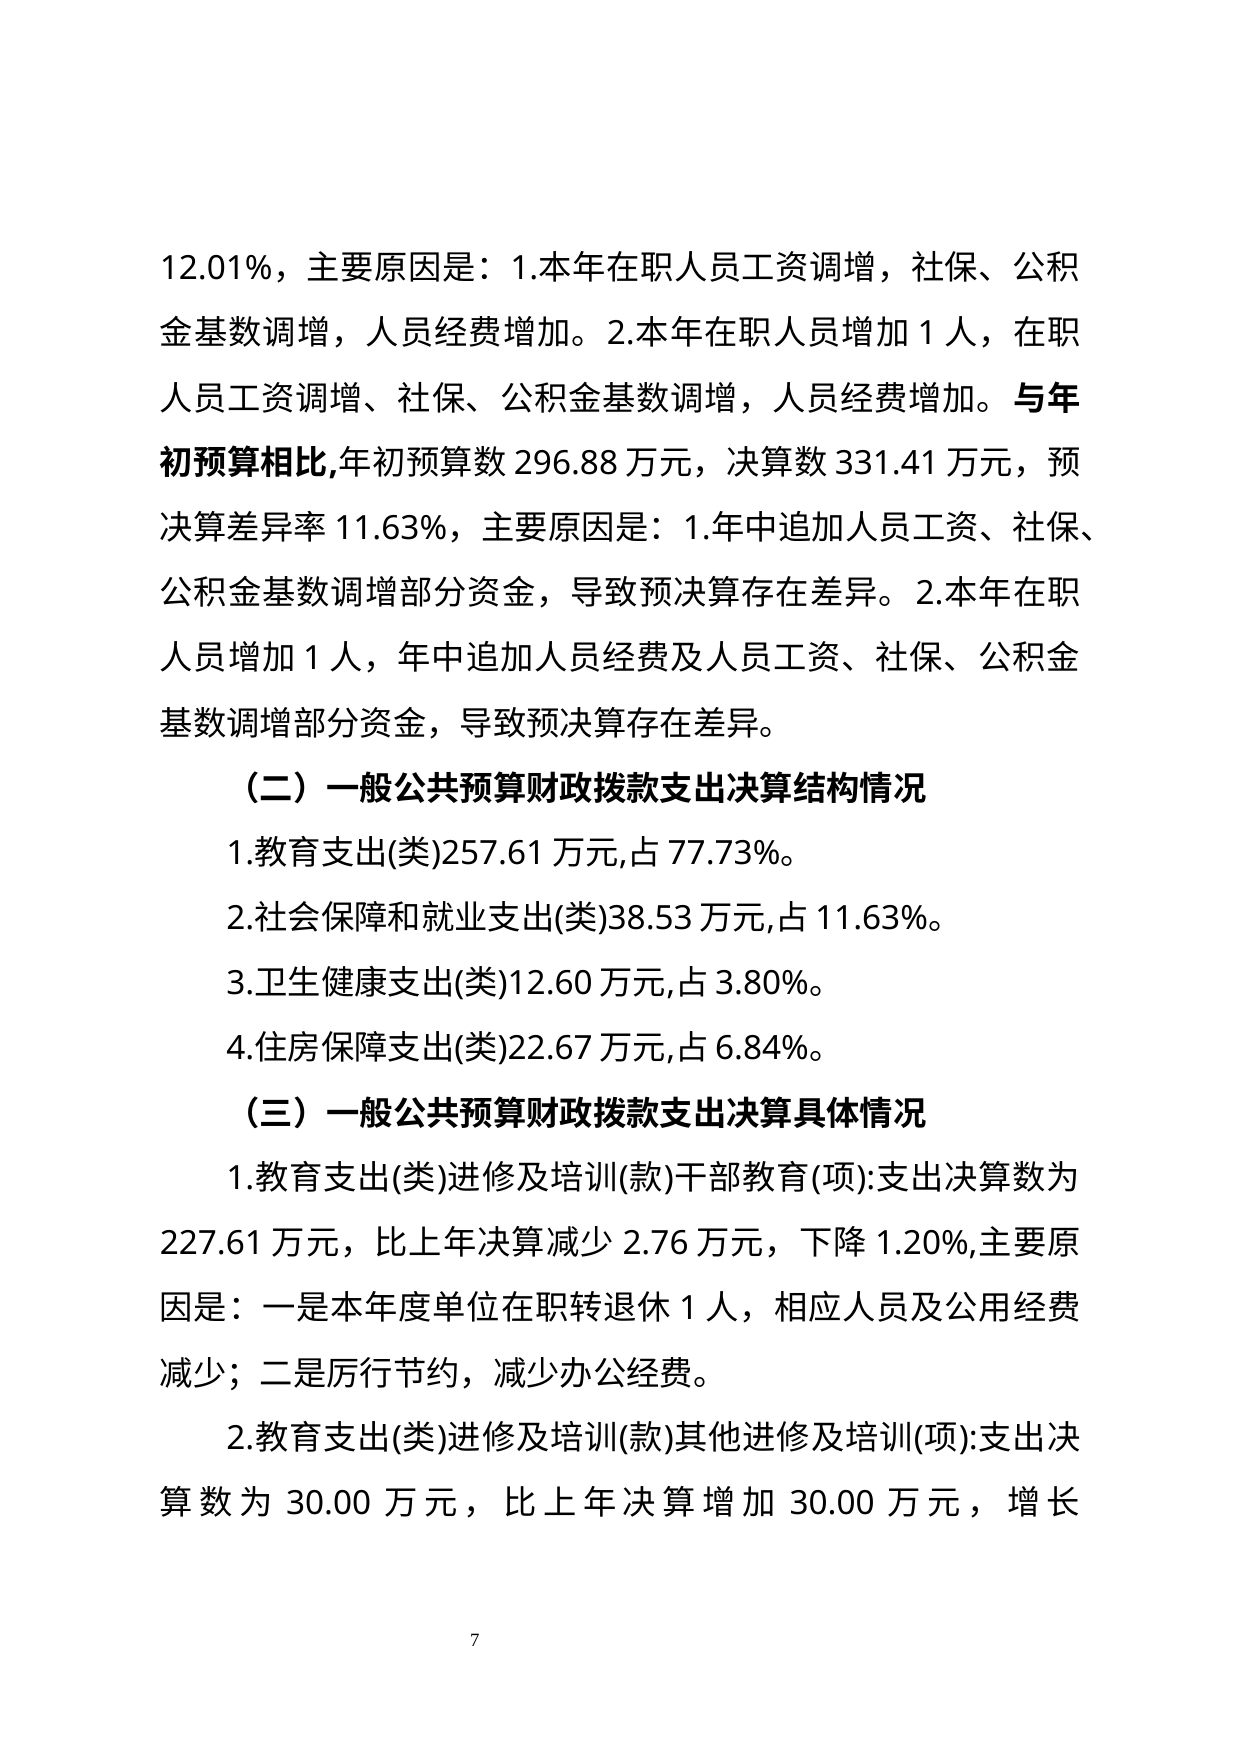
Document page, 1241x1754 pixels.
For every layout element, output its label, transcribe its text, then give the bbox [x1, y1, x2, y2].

text （三）一般公共预算财政拨款支出决算具体情况 [159, 1078, 1081, 1143]
text 4.住房保障支出(类)22.67万元,占6.84%。 [159, 1013, 1081, 1078]
text 2.社会保障和就业支出(类)38.53万元,占11.63%。 [159, 883, 1081, 948]
text 1.教育支出(类)257.61万元,占77.73%。 [159, 818, 1081, 883]
text 1.教育支出(类)进修及培训(款)干部教育(项):支出决算数为227.61万元，比上年决算减少2.76万元，下降1.20%,主要原因是：一是本年度单位在职转退休1人，相应人员及公用经费减少；二是厉行节约，减少办公经费。 [159, 1143, 1081, 1403]
text 3.卫生健康支出(类)12.60万元,占3.80%。 [159, 948, 1081, 1013]
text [159, 1403, 1081, 1533]
text （二）一般公共预算财政拨款支出决算结构情况 [159, 753, 1081, 818]
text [159, 233, 1081, 753]
